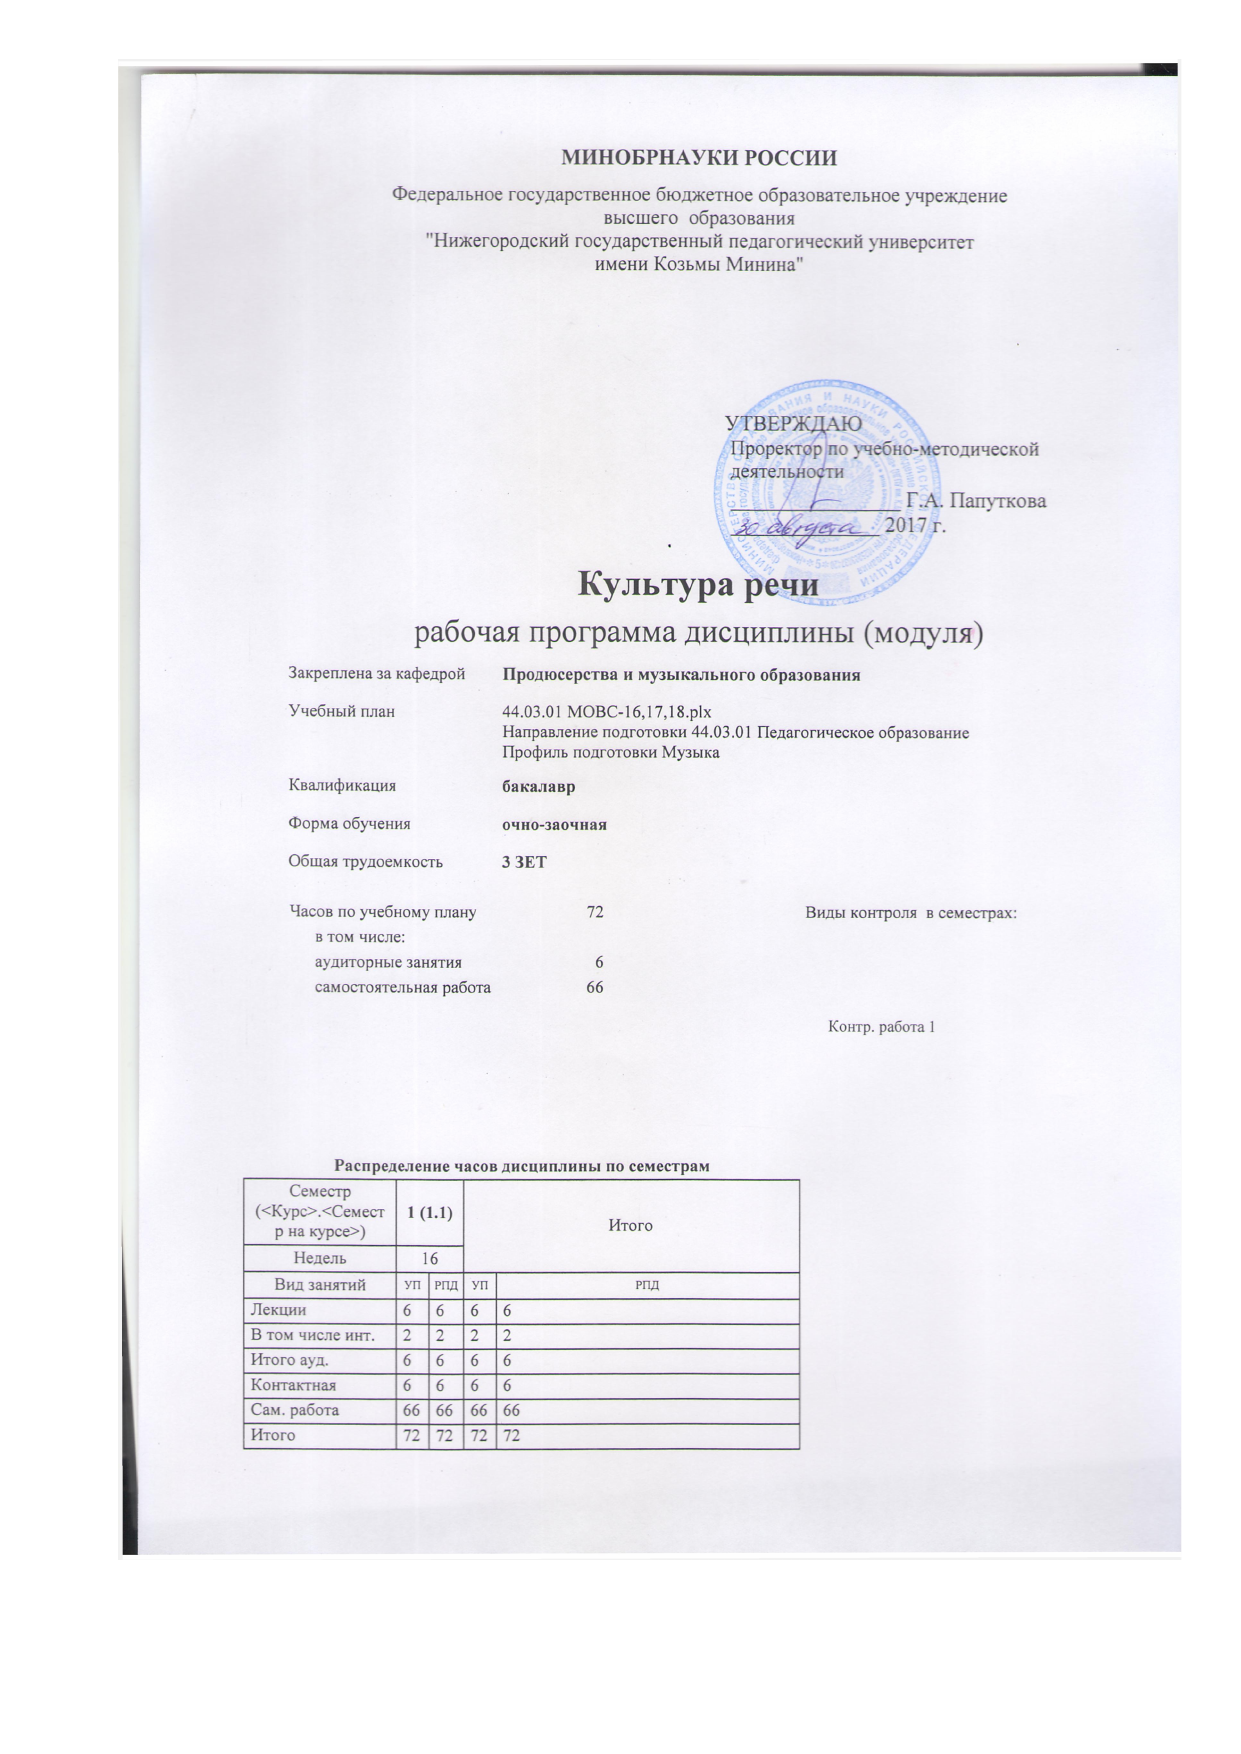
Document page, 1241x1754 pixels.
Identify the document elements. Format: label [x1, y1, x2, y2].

picture [118, 59, 1182, 1560]
